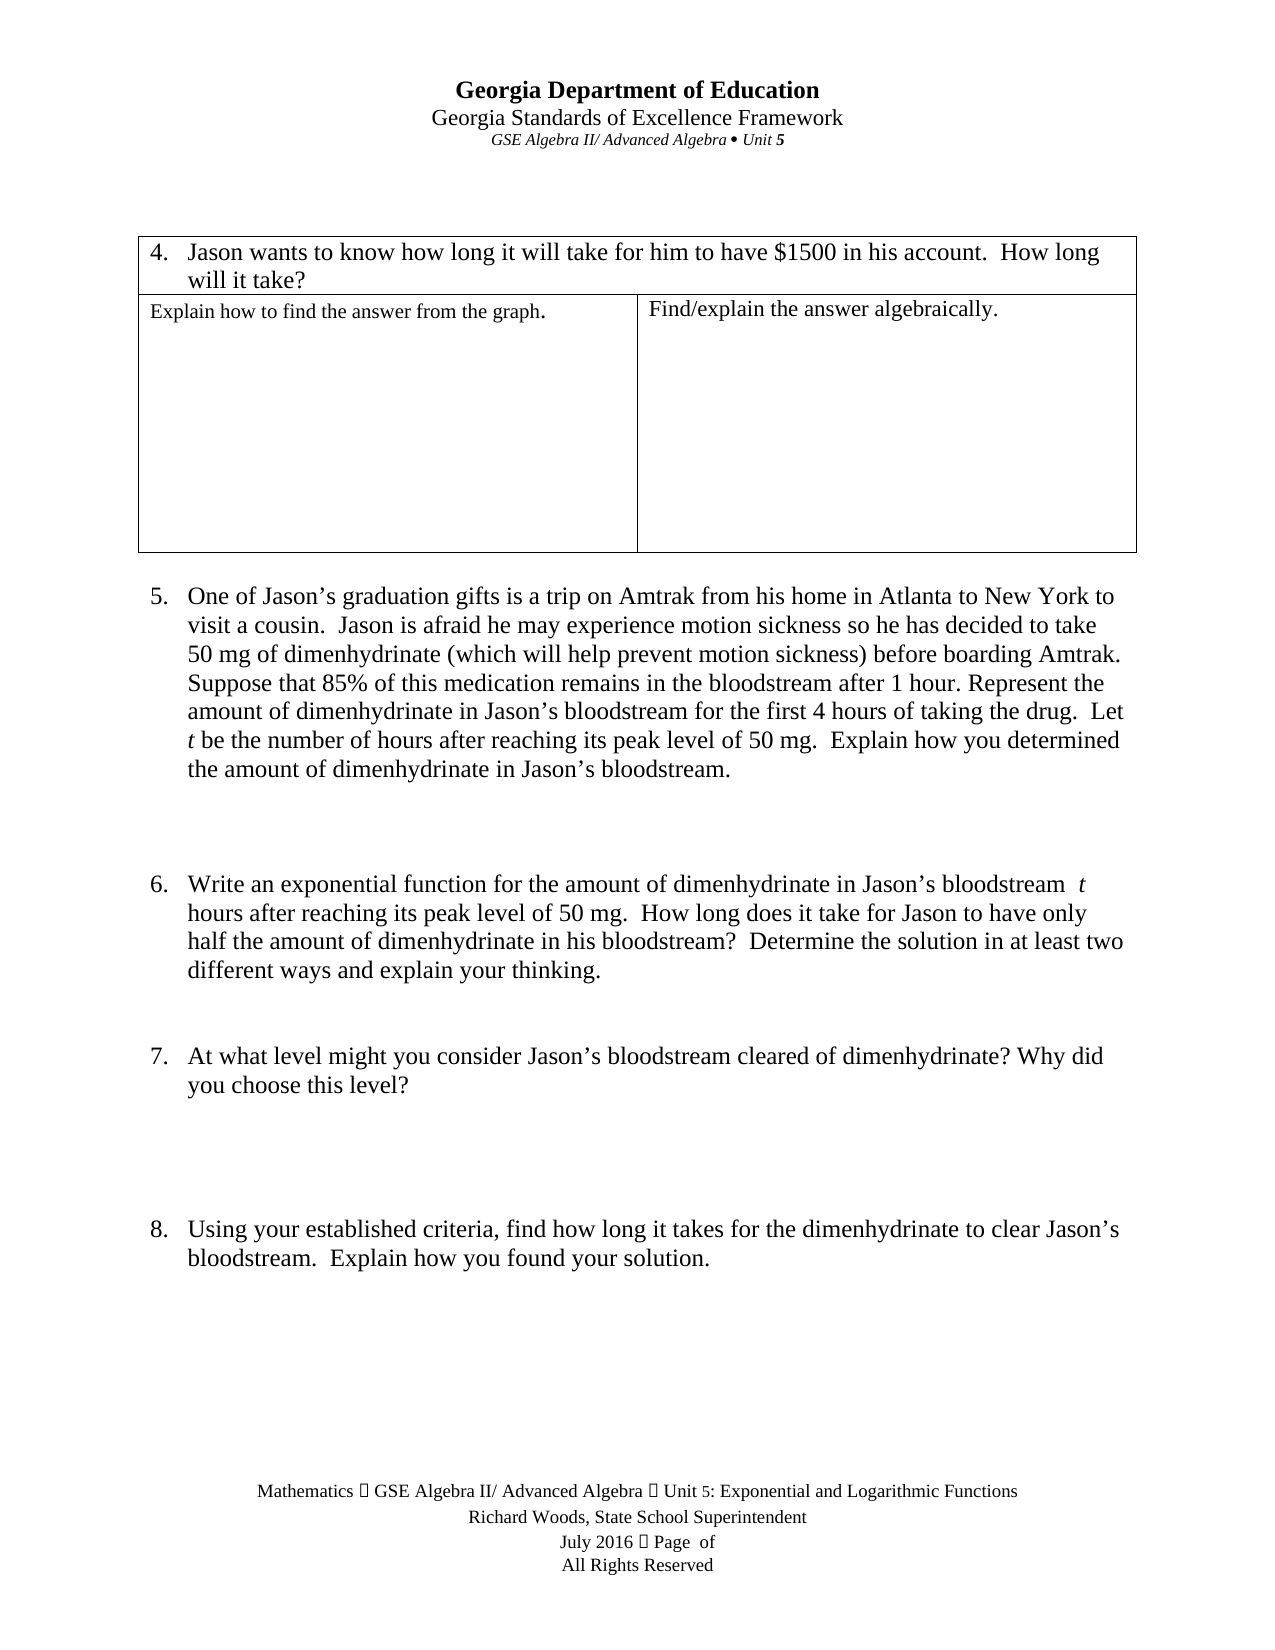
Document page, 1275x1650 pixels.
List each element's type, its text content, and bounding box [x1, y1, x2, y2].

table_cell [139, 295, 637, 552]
list Write an exponential function for the amount of dimenhydrinate in Jason’s bloodstream t hours after reaching its peak level of 50 mg. How long does it take for Jason to have only half the amount of dimenhydrinate in his bloodstream? Determine the solution in at least two different ways and explain your thinking. [150, 869, 1125, 984]
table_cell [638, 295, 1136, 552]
list One of Jason’s graduation gifts is a trip on Amtrak from his home in Atlanta to New York to visit a cousin. Jason is afraid he may experience motion sickness so he has decided to take 50 mg of dimenhydrinate (which will help prevent motion sickness) before boarding Amtrak. Suppose that 85% of this medication remains in the bloodstream after 1 hour. Represent the amount of dimenhydrinate in Jason’s bloodstream for the first 4 hours of taking the drug. Let t be the number of hours after reaching its peak level of 50 mg. Explain how you determined the amount of dimenhydrinate in Jason’s bloodstream. [150, 581, 1125, 783]
list Using your established criteria, find how long it takes for the dimenhydrinate to clear Jason’s bloodstream. Explain how you found your solution. [150, 1214, 1125, 1271]
list At what level might you consider Jason’s bloodstream cleared of dimenhydrinate? Why did you choose this level? [150, 1041, 1125, 1099]
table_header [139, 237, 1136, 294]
